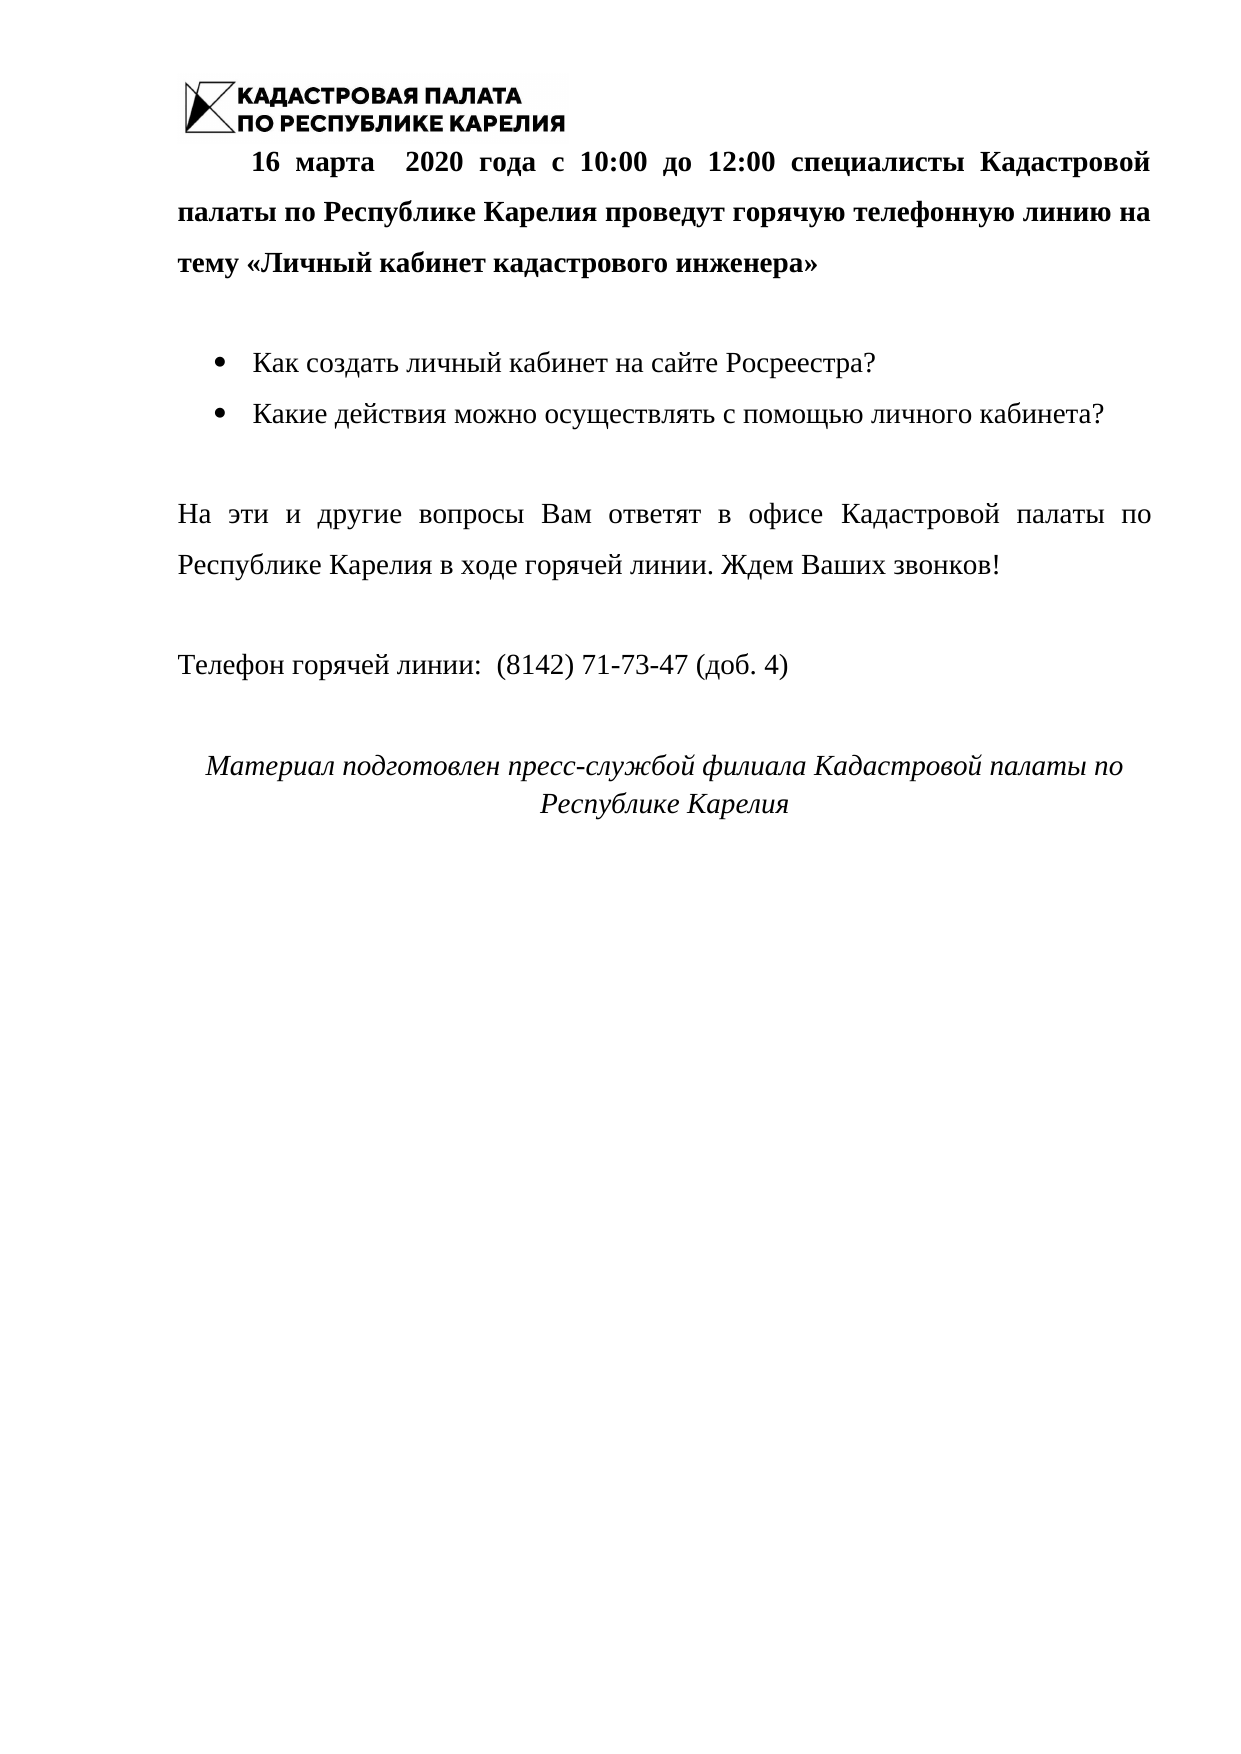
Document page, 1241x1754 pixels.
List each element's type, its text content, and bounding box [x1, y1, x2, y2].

text Телефон горячей линии: (8142) 71-73-47 (доб. 4) [177, 647, 1152, 681]
text 16 марта 2020 года с 10:00 до 12:00 специалисты Кадастровой палаты по Республике Карелия проведут горячую телефонную линию на тему «Личный кабинет кадастрового инженера» [177, 144, 1152, 278]
text Материал подготовлен пресс-службой филиала Кадастровой палаты по Республике Карелия [177, 748, 1152, 820]
picture [177, 73, 569, 144]
list Какие действия можно осуществлять с помощью личного кабинета? [215, 396, 1152, 429]
text На эти и другие вопросы Вам ответят в офисе Кадастровой палаты по Республике Карелия в ходе горячей линии. Ждем Ваших звонков! [177, 496, 1152, 580]
list Как создать личный кабинет на сайте Росреестра? [215, 345, 1152, 379]
